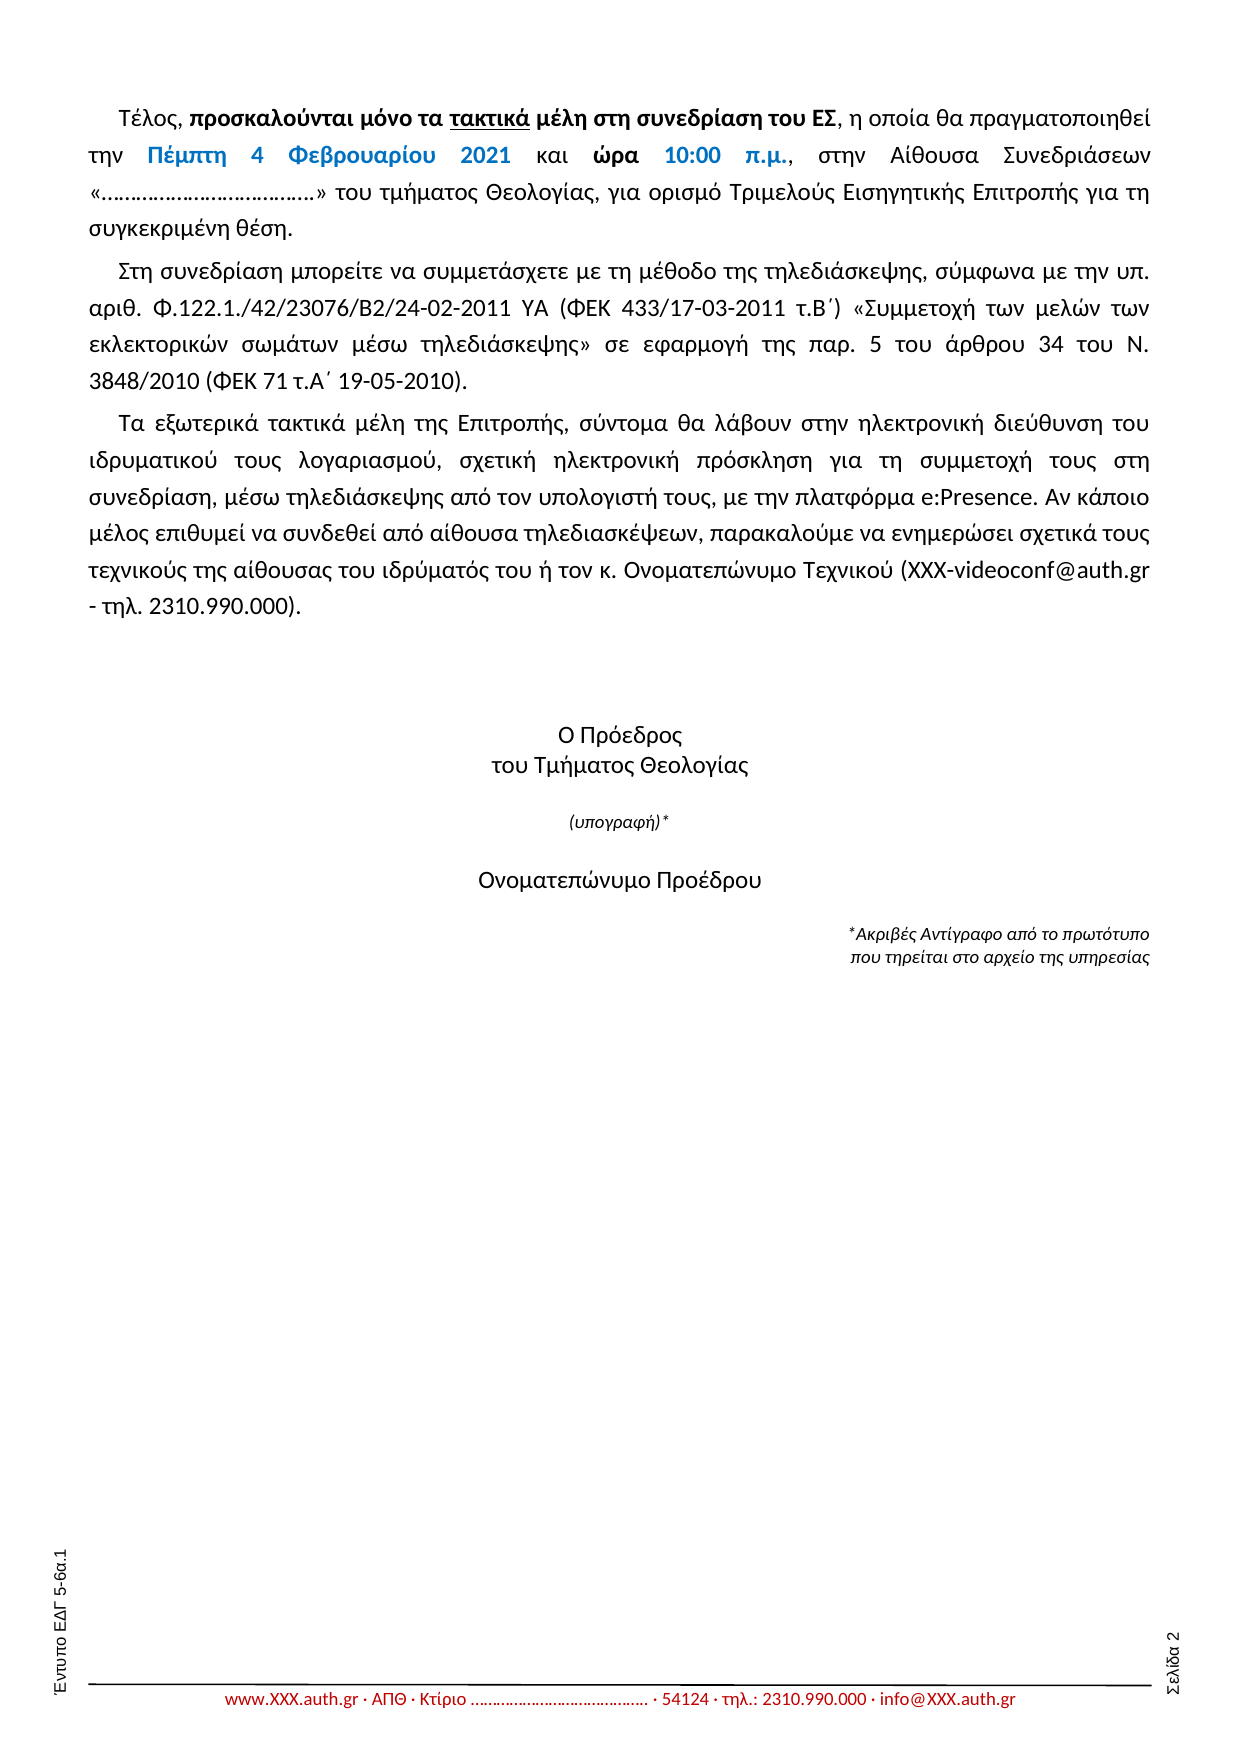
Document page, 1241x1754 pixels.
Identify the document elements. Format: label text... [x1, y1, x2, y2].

text (υπογραφή)* [89, 810, 1152, 833]
text Τα εξωτερικά τακτικά μέλη της Επιτροπής, σύντομα θα λάβουν στην ηλεκτρονική διεύθυνση του ιδρυματικού τους λογαριασμού, σχετική ηλεκτρονική πρόσκληση για τη συμμετοχή τους στη συνεδρίαση, μέσω τηλεδιάσκεψης από τον υπολογιστή τους, με την πλατφόρμα e:Presence. Αν κάποιο μέλος επιθυμεί να συνδεθεί από αίθουσα τηλεδιασκέψεων, παρακαλούμε να ενημερώσει σχετικά τους τεχνικούς της αίθουσας του ιδρύματός του ή τον κ. Ονοματεπώνυμο Τεχνικού (ΧΧΧ-videoconf@auth.gr - τηλ. 2310.990.000). [89, 408, 1152, 621]
text του Τμήματος Θεολογίας [89, 749, 1152, 780]
text Στη συνεδρίαση μπορείτε να συμμετάσχετε με τη μέθοδο της τηλεδιάσκεψης, σύμφωνα με την υπ. αριθ. Φ.122.1./42/23076/Β2/24-02-2011 ΥΑ (ΦΕΚ 433/17-03-2011 τ.Β΄) «Συμμετοχή των μελών των εκλεκτορικών σωμάτων μέσω τηλεδιάσκεψης» σε εφαρμογή της παρ. 5 του άρθρου 34 του Ν. 3848/2010 (ΦΕΚ 71 τ.Α΄ 19-05-2010). [89, 255, 1152, 395]
text *Ακριβές Αντίγραφο από το πρωτότυπο [89, 922, 1152, 945]
text Ο Πρόεδρος [89, 719, 1152, 749]
text που τηρείται στο αρχείο της υπηρεσίας [89, 945, 1152, 968]
text Ονοματεπώνυμο Προέδρου [89, 864, 1152, 894]
text Τέλος, προσκαλούνται μόνο τα τακτικά μέλη στη συνεδρίαση του ΕΣ, η οποία θα πραγματοποιηθεί την Πέμπτη 4 Φεβρουαρίου 2021 και ώρα 10:00 π.μ., στην Αίθουσα Συνεδριάσεων «……………………………….» του τμήματος Θεολογίας, για ορισμό Τριμελούς Εισηγητικής Επιτροπής για τη συγκεκριμένη θέση. [89, 103, 1152, 243]
